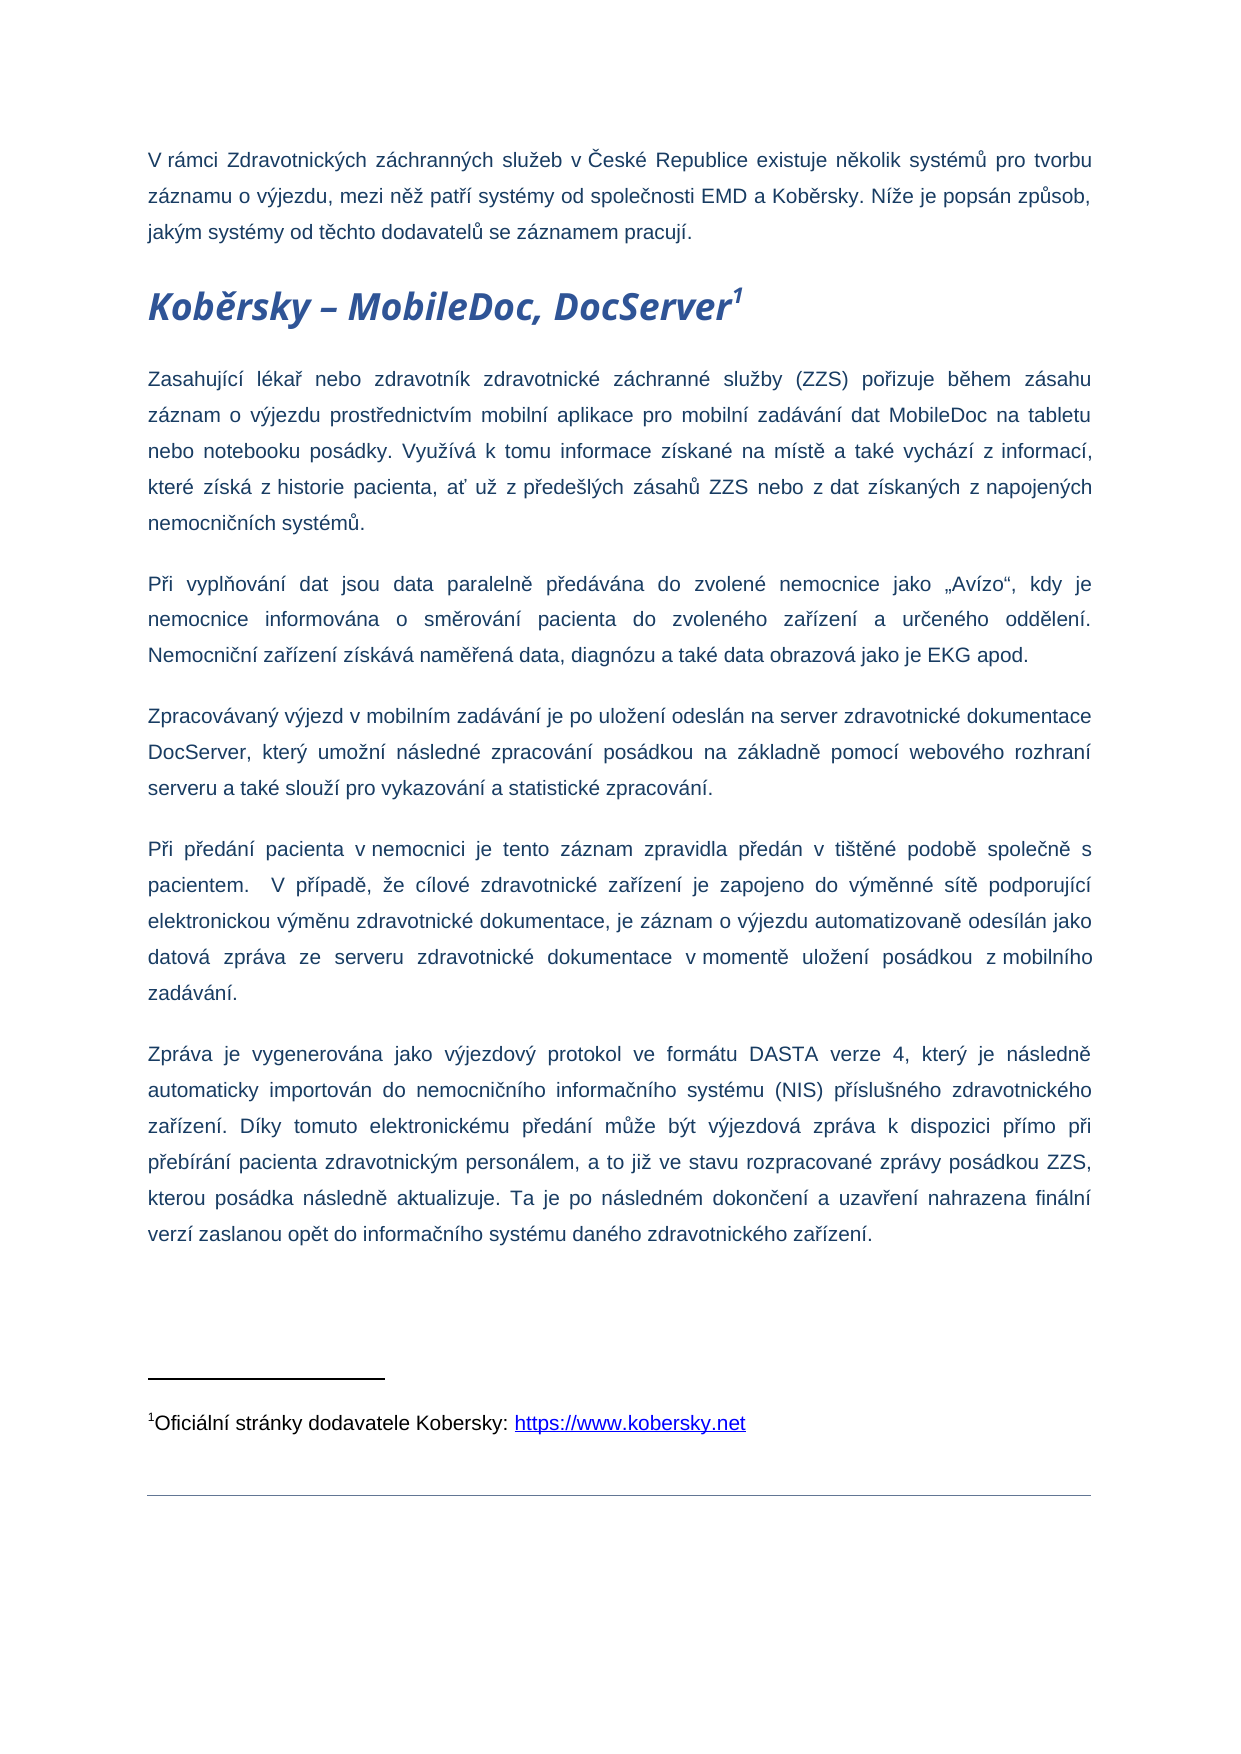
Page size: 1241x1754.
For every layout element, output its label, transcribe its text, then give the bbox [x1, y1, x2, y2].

text Zpracovávaný výjezd v mobilním zadávání je po uložení odeslán na server zdravotnické dokumentace DocServer, který umožní následné zpracování posádkou na základně pomocí webového rozhraní serveru a také slouží pro vykazování a statistické zpracování. [148, 704, 1093, 800]
text Při vyplňování dat jsou data paralelně předávána do zvolené nemocnice jako „Avízo“, kdy je nemocnice informována o směrování pacienta do zvoleného zařízení a určeného oddělení. Nemocniční zařízení získává naměřená data, diagnózu a také data obrazová jako je EKG apod. [148, 571, 1093, 667]
text Zasahující lékař nebo zdravotník zdravotnické záchranné služby (ZZS) pořizuje během zásahu záznam o výjezdu prostřednictvím mobilní aplikace pro mobilní zadávání dat MobileDoc na tabletu nebo notebooku posádky. Využívá k tomu informace získané na místě a také vychází z informací, které získá z historie pacienta, ať už z předešlých zásahů ZZS nebo z dat získaných z napojených nemocničních systémů. [148, 367, 1093, 534]
subtitle Koběrsky – MobileDoc, DocServer [148, 280, 1093, 331]
text Při předání pacienta v nemocnici je tento záznam zpravidla předán v tištěné podobě společně s pacientem. V případě, že cílové zdravotnické zařízení je zapojeno do výměnné sítě podporující elektronickou výměnu zdravotnické dokumentace, je záznam o výjezdu automatizovaně odesílán jako datová zpráva ze serveru zdravotnické dokumentace v momentě uložení posádkou z mobilního zadávání. [148, 837, 1093, 1005]
text Zpráva je vygenerována jako výjezdový protokol ve formátu DASTA verze 4, který je následně automaticky importován do nemocničního informačního systému (NIS) příslušného zdravotnického zařízení. Díky tomuto elektronickému předání může být výjezdová zpráva k dispozici přímo při přebírání pacienta zdravotnickým personálem, a to již ve stavu rozpracované zprávy posádkou ZZS, kterou posádka následně aktualizuje. Ta je po následném dokončení a uzavření nahrazena finální verzí zaslanou opět do informačního systému daného zdravotnického zařízení. [148, 1042, 1093, 1245]
text V rámci Zdravotnických záchranných služeb v České Republice existuje několik systémů pro tvorbu záznamu o výjezdu, mezi něž patří systémy od společnosti EMD a Koběrsky. Níže je popsán způsob, jakým systémy od těchto dodavatelů se záznamem pracují. [148, 148, 1093, 243]
